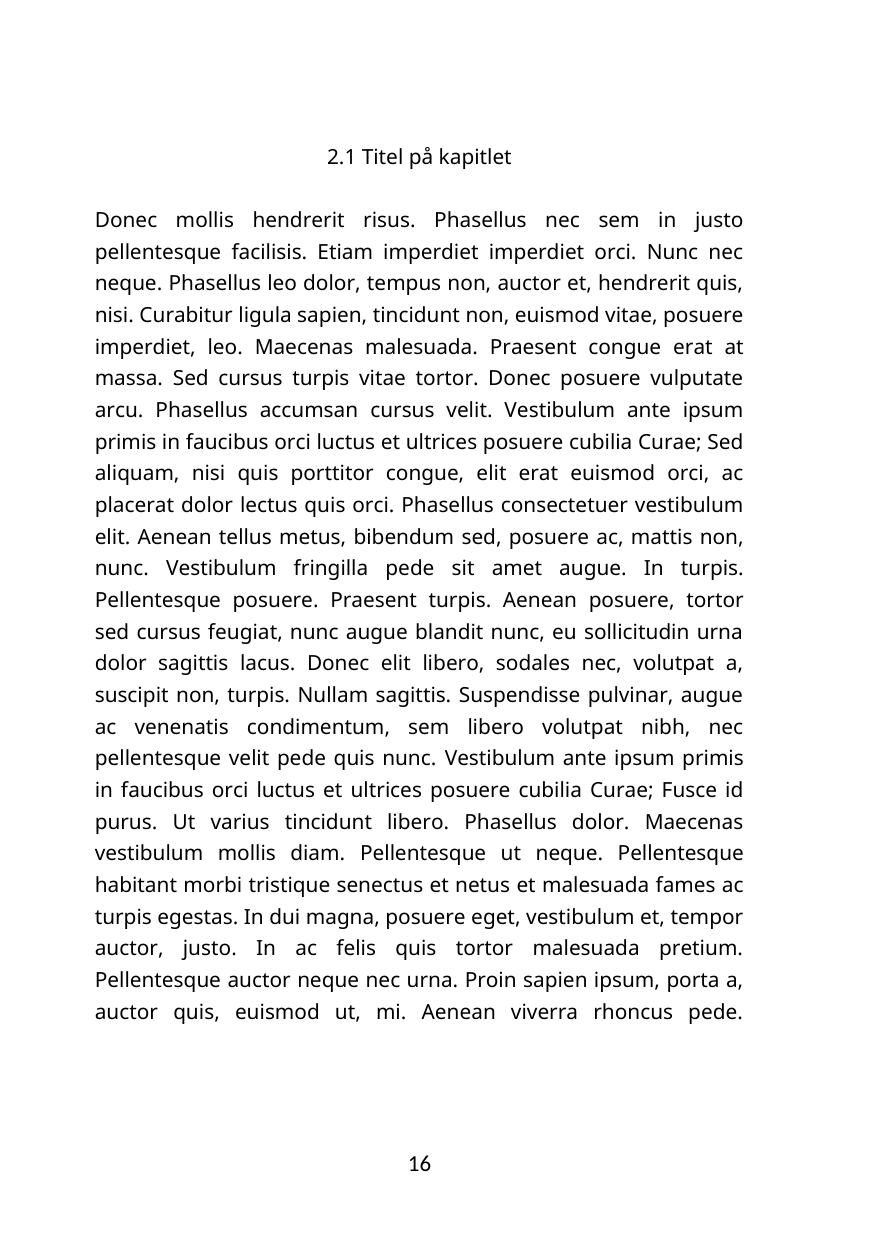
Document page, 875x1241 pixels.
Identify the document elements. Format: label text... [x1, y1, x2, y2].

subtitle 2.1 Titel på kapitlet [94, 142, 744, 171]
